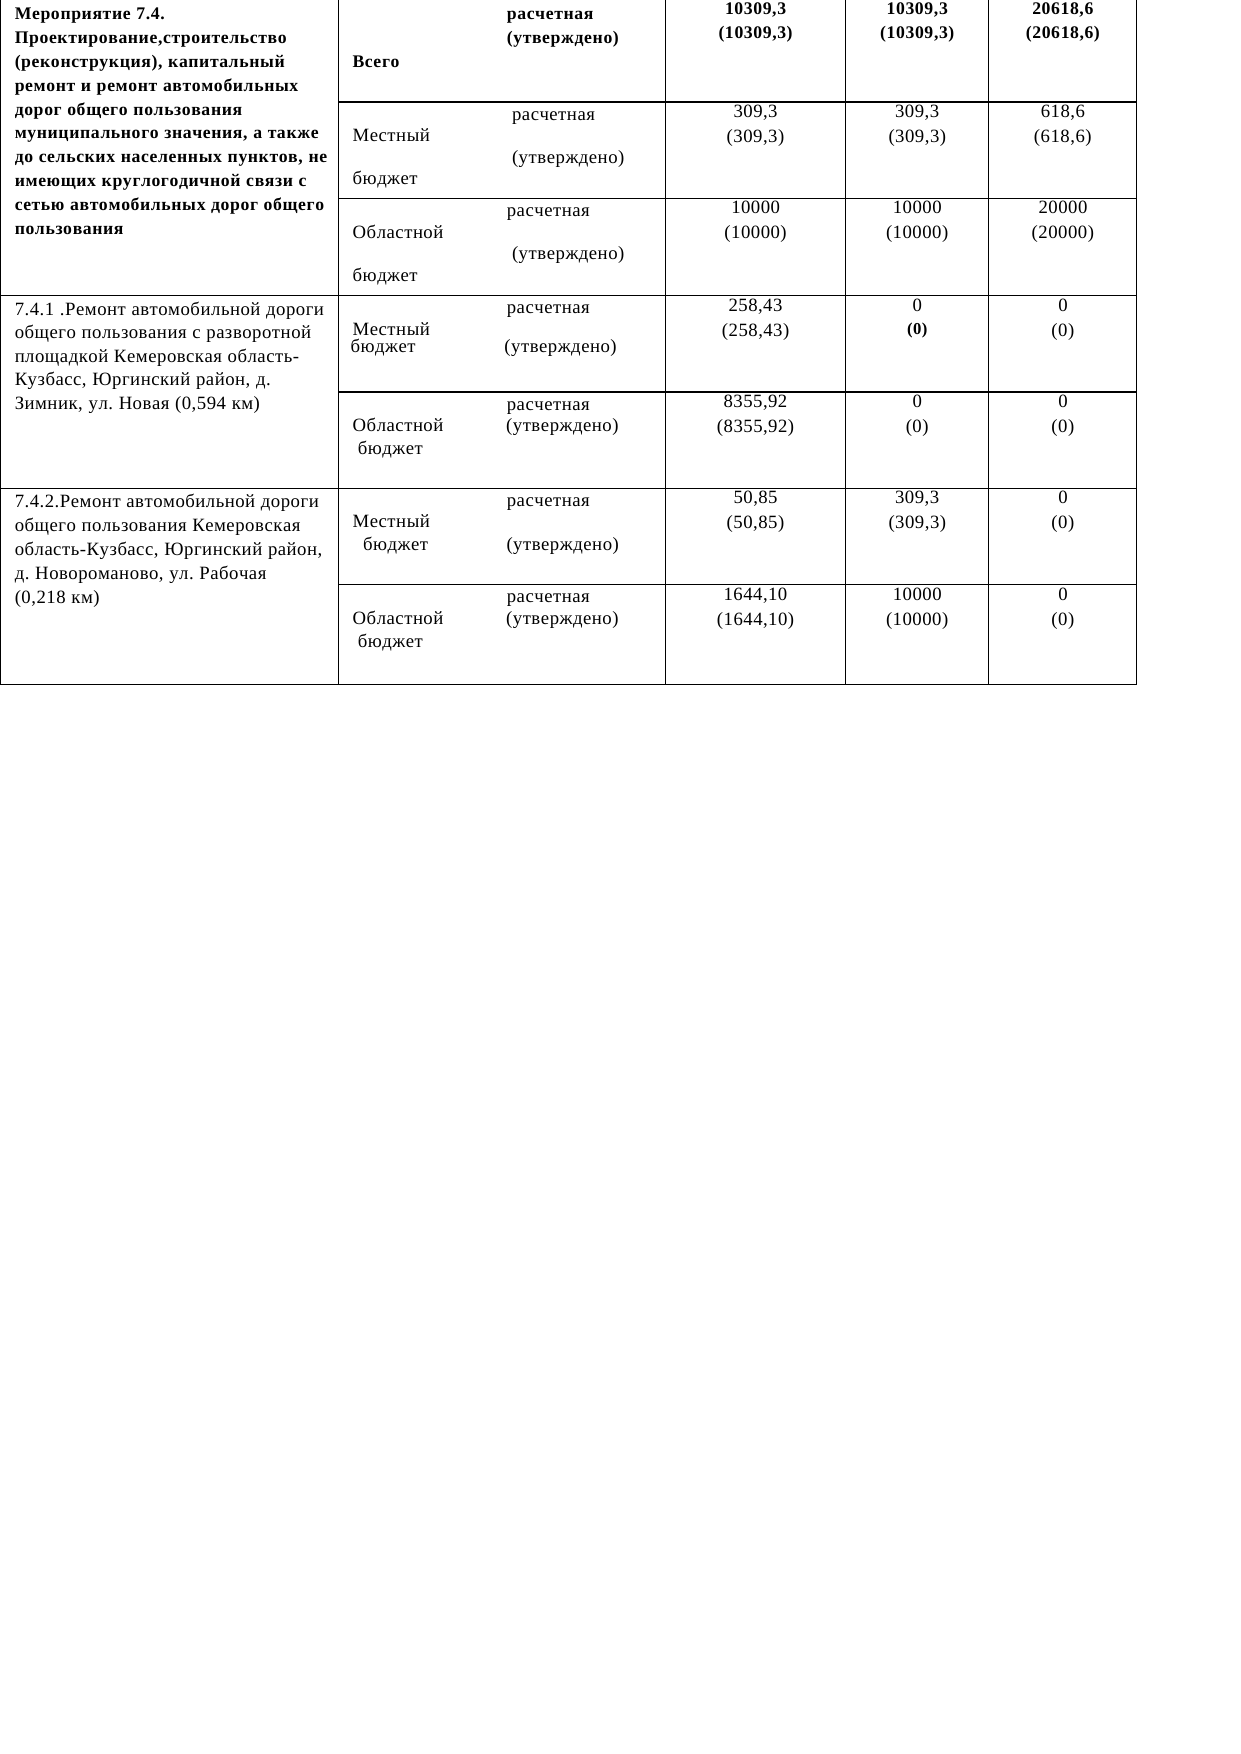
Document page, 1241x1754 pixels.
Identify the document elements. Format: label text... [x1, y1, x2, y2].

table_cell 0 (0) [989, 585, 1136, 683]
table_cell расчетная Местный (утверждено) бюджет [339, 103, 665, 198]
table_header расчетная (утверждено) Всего [339, 0, 665, 101]
table_cell 10000 (10000) [666, 199, 845, 295]
table_cell 7.4.1 .Ремонт автомобильной дороги общего пользования с разворотной площадкой Кемеровская область-Кузбасс, Юргинский район, д. Зимник, ул. Новая (0,594 км) [1, 296, 338, 487]
table_header 10309,3 (10309,3) [666, 0, 845, 101]
table_cell 0 (0) [989, 296, 1136, 391]
table_cell 258,43 (258,43) [666, 296, 845, 391]
table_header 10309,3 (10309,3) [846, 0, 988, 101]
table_cell 8355,92 (8355,92) [666, 393, 845, 487]
table_cell 10000 (10000) [846, 199, 988, 295]
table_cell 10000 (10000) [846, 585, 988, 683]
table_header 20618,6 (20618,6) [989, 0, 1136, 101]
table_cell 0 (0) [846, 296, 988, 391]
table_cell 309,3 (309,3) [846, 489, 988, 584]
table_cell расчетная Областной (утверждено) бюджет [339, 585, 665, 683]
table_cell 0 (0) [989, 393, 1136, 487]
table_cell 0 (0) [989, 489, 1136, 584]
table_header Мероприятие 7.4. Проектирование,строительство (реконструкция), капитальный ремонт и ремонт автомобильных дорог общего пользования муниципального значения, а также до сельских населенных пунктов, не имеющих круглогодичной связи с сетью автомобильных дорог общего пользования [1, 0, 338, 295]
table_cell 309,3 (309,3) [666, 103, 845, 198]
table_cell 309,3 (309,3) [846, 103, 988, 198]
table_cell 618,6 (618,6) [989, 103, 1136, 198]
table_cell 20000 (20000) [989, 199, 1136, 295]
table_cell расчетная Областной (утверждено) бюджет [339, 393, 665, 487]
table_cell расчетная Местный бюджет (утверждено) [339, 296, 665, 391]
table_cell 7.4.2.Ремонт автомобильной дороги общего пользования Кемеровская область-Кузбасс, Юргинский район, д. Новороманово, ул. Рабочая (0,218 км) [1, 489, 338, 683]
table_cell расчетная Местный бюджет (утверждено) [339, 489, 665, 584]
table_cell 0 (0) [846, 393, 988, 487]
table_cell расчетная Областной (утверждено) бюджет [339, 199, 665, 295]
table_cell 50,85 (50,85) [666, 489, 845, 584]
table_cell 1644,10 (1644,10) [666, 585, 845, 683]
